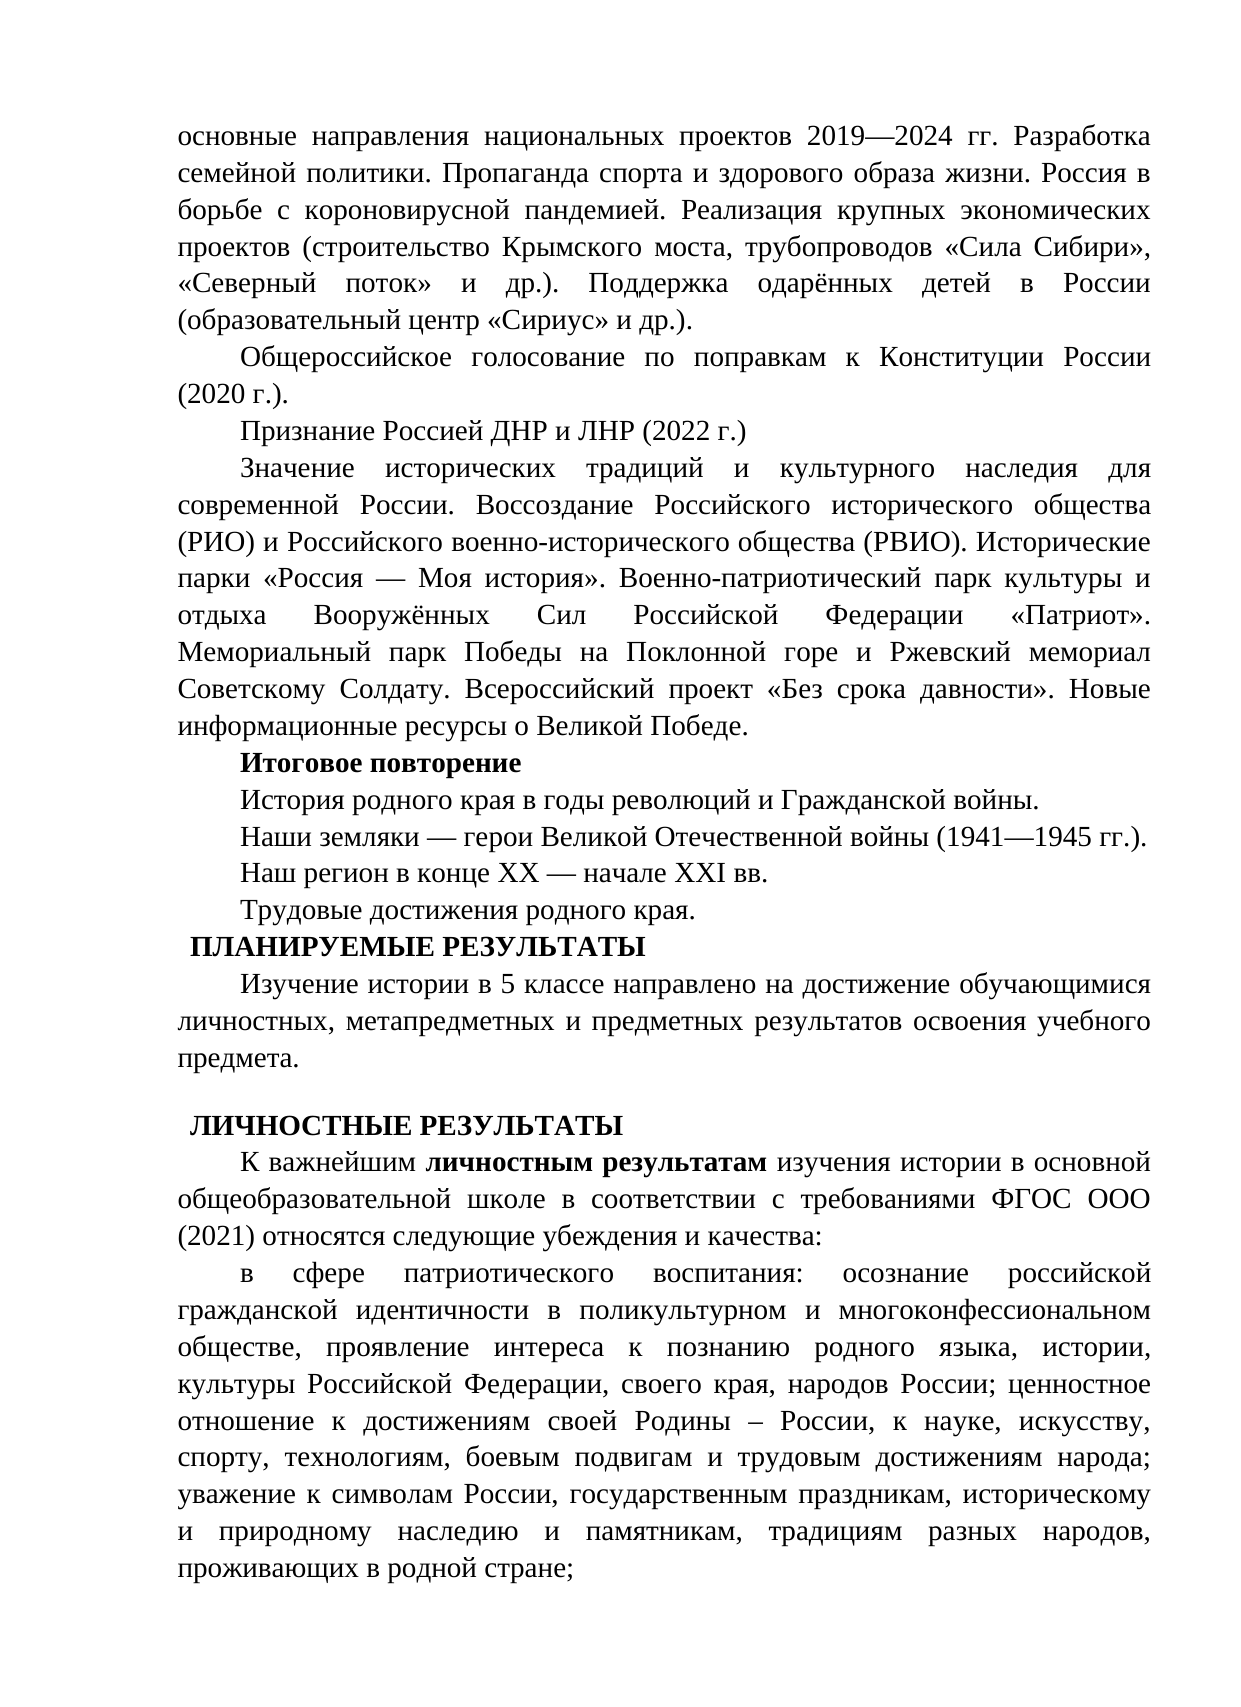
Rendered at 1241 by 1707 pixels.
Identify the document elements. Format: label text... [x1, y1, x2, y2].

text ЛИЧНОСТНЫЕ РЕЗУЛЬТАТЫ [190, 1108, 1152, 1141]
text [177, 118, 1152, 336]
text в сфере патриотического воспитания: осознание российской гражданской идентичности в поликультурном и многоконфессиональном обществе, проявление интереса к познанию родного языка, истории, культуры Российской Федерации, своего края, народов России; ценностное отношение к достижениям своей Родины – России, к науке, искусству, спорту, технологиям, боевым подвигам и трудовым достижениям народа; уважение к символам России, государственным праздникам, историческому и природному наследию и памятникам, традициям разных народов, проживающих в родной стране; [177, 1255, 1152, 1584]
text Общероссийское голосование по поправкам к Конституции России (2020 г.). [177, 339, 1152, 410]
text Признание Россией ДНР и ЛНР (2022 г.) [177, 413, 1152, 447]
text ПЛАНИРУЕМЫЕ РЕЗУЛЬТАТЫ [190, 929, 1152, 963]
text Наш регион в конце XX — начале XXI вв. [177, 856, 1152, 889]
text История родного края в годы революций и Гражданской войны. [177, 782, 1152, 815]
text Значение исторических традиций и культурного наследия для современной России. Воссоздание Российского исторического общества (РИО) и Российского военно-исторического общества (РВИО). Исторические парки «Россия — Моя история». Военно-патриотический парк культуры и отдыха Вооружённых Сил Российской Федерации «Патриот». Мемориальный парк Победы на Поклонной горе и Ржевский мемориал Советскому Солдату. Всероссийский проект «Без срока давности». Новые информационные ресурсы о Великой Победе. [177, 450, 1152, 742]
text К важнейшим личностным результатам изучения истории в основной общеобразовательной школе в соответствии с требованиями ФГОС ООО (2021) относятся следующие убеждения и качества: [177, 1144, 1152, 1252]
text Трудовые достижения родного края. [177, 892, 1152, 926]
text Изучение истории в 5 классе направлено на достижение обучающимися личностных, метапредметных и предметных результатов освоения учебного предмета. [177, 966, 1152, 1073]
text Наши земляки — герои Великой Отечественной войны (1941—1945 гг.). [177, 819, 1152, 852]
text Итоговое повторение [177, 745, 1152, 778]
